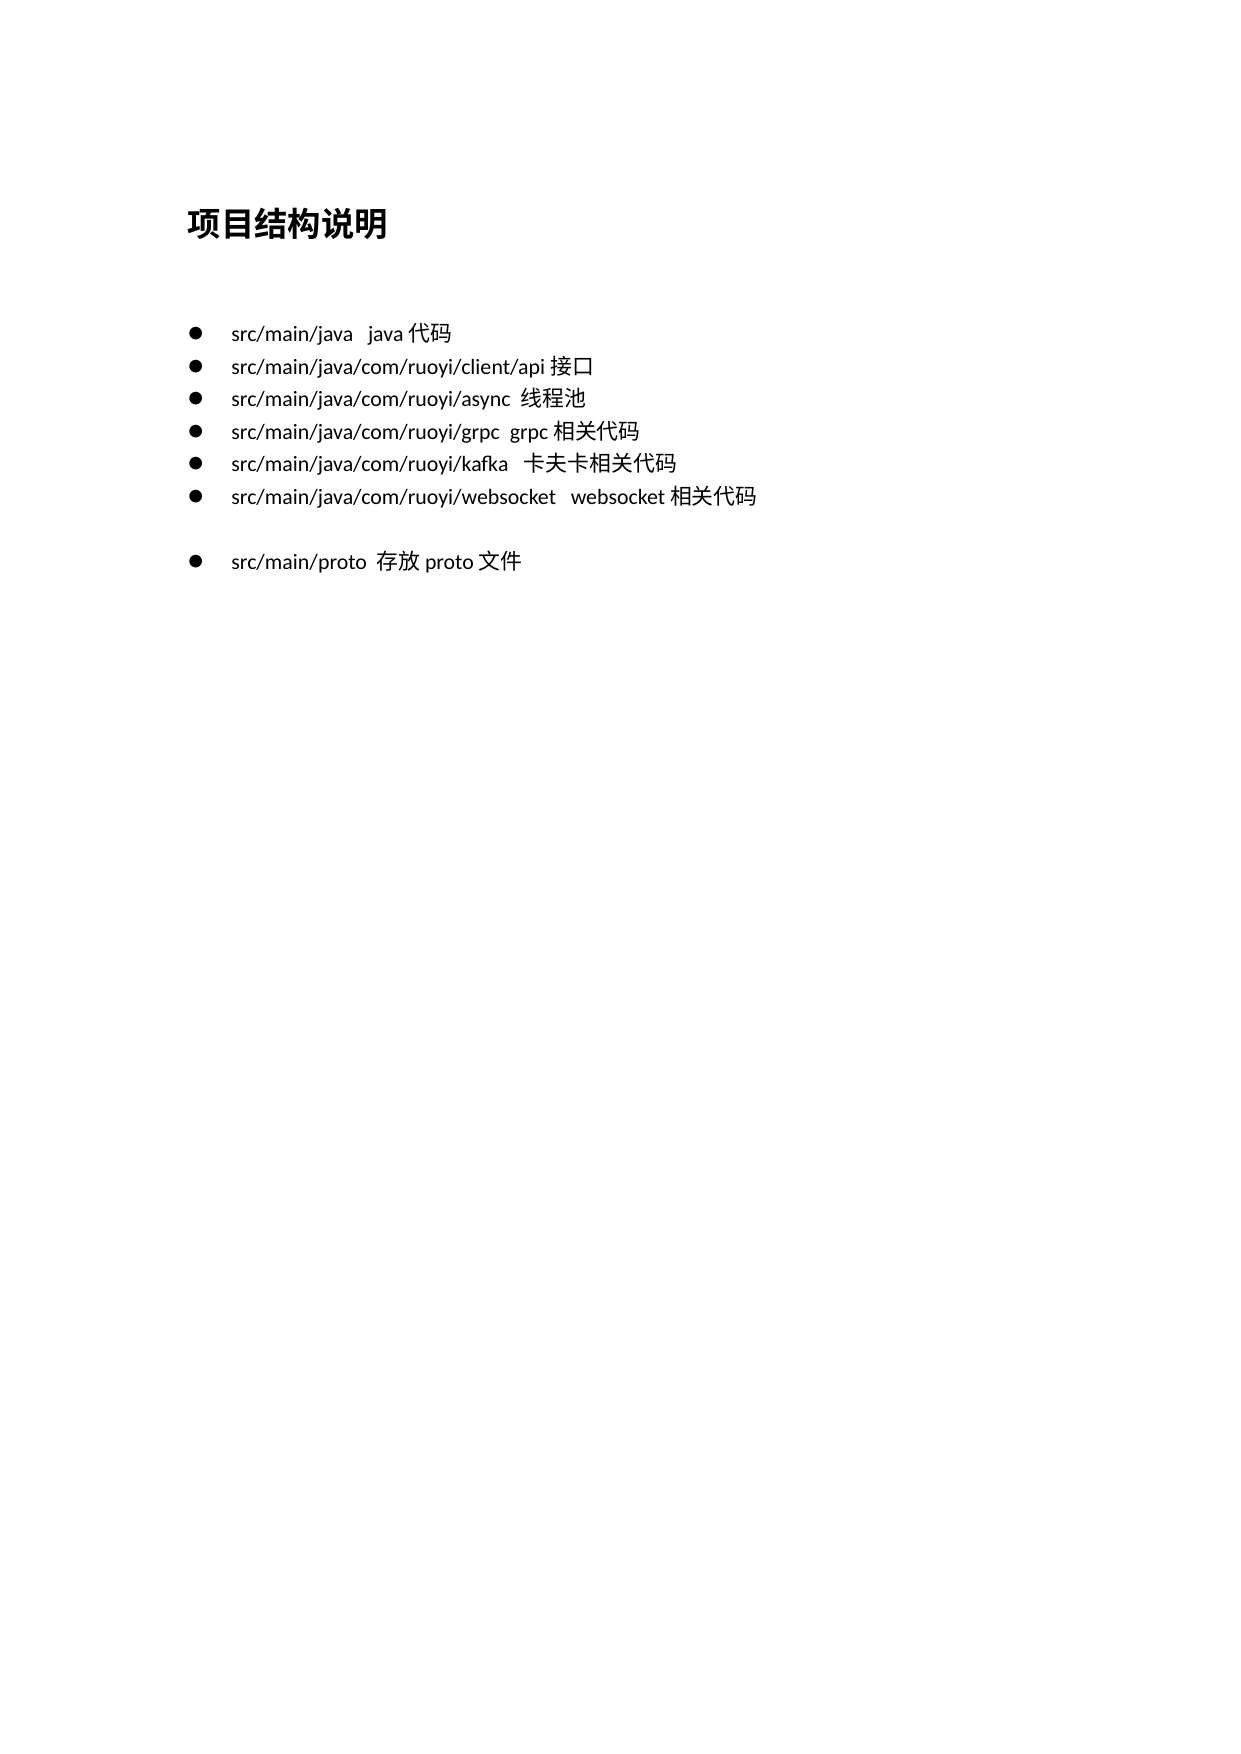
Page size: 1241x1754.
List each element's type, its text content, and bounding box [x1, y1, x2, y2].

list src/main/java/com/ruoyi/async 线程池 [187, 381, 1053, 413]
list src/main/java java代码 [187, 316, 1053, 348]
subtitle 项目结构说明 [187, 189, 1053, 254]
list src/main/java/com/ruoyi/websocket websocket相关代码 [187, 478, 1053, 511]
list src/main/java/com/ruoyi/grpc grpc相关代码 [187, 413, 1053, 446]
list src/main/java/com/ruoyi/kafka 卡夫卡相关代码 [187, 446, 1053, 478]
list src/main/java/com/ruoyi/client/api 接口 [187, 348, 1053, 381]
list src/main/proto 存放proto文件 [187, 543, 1053, 576]
